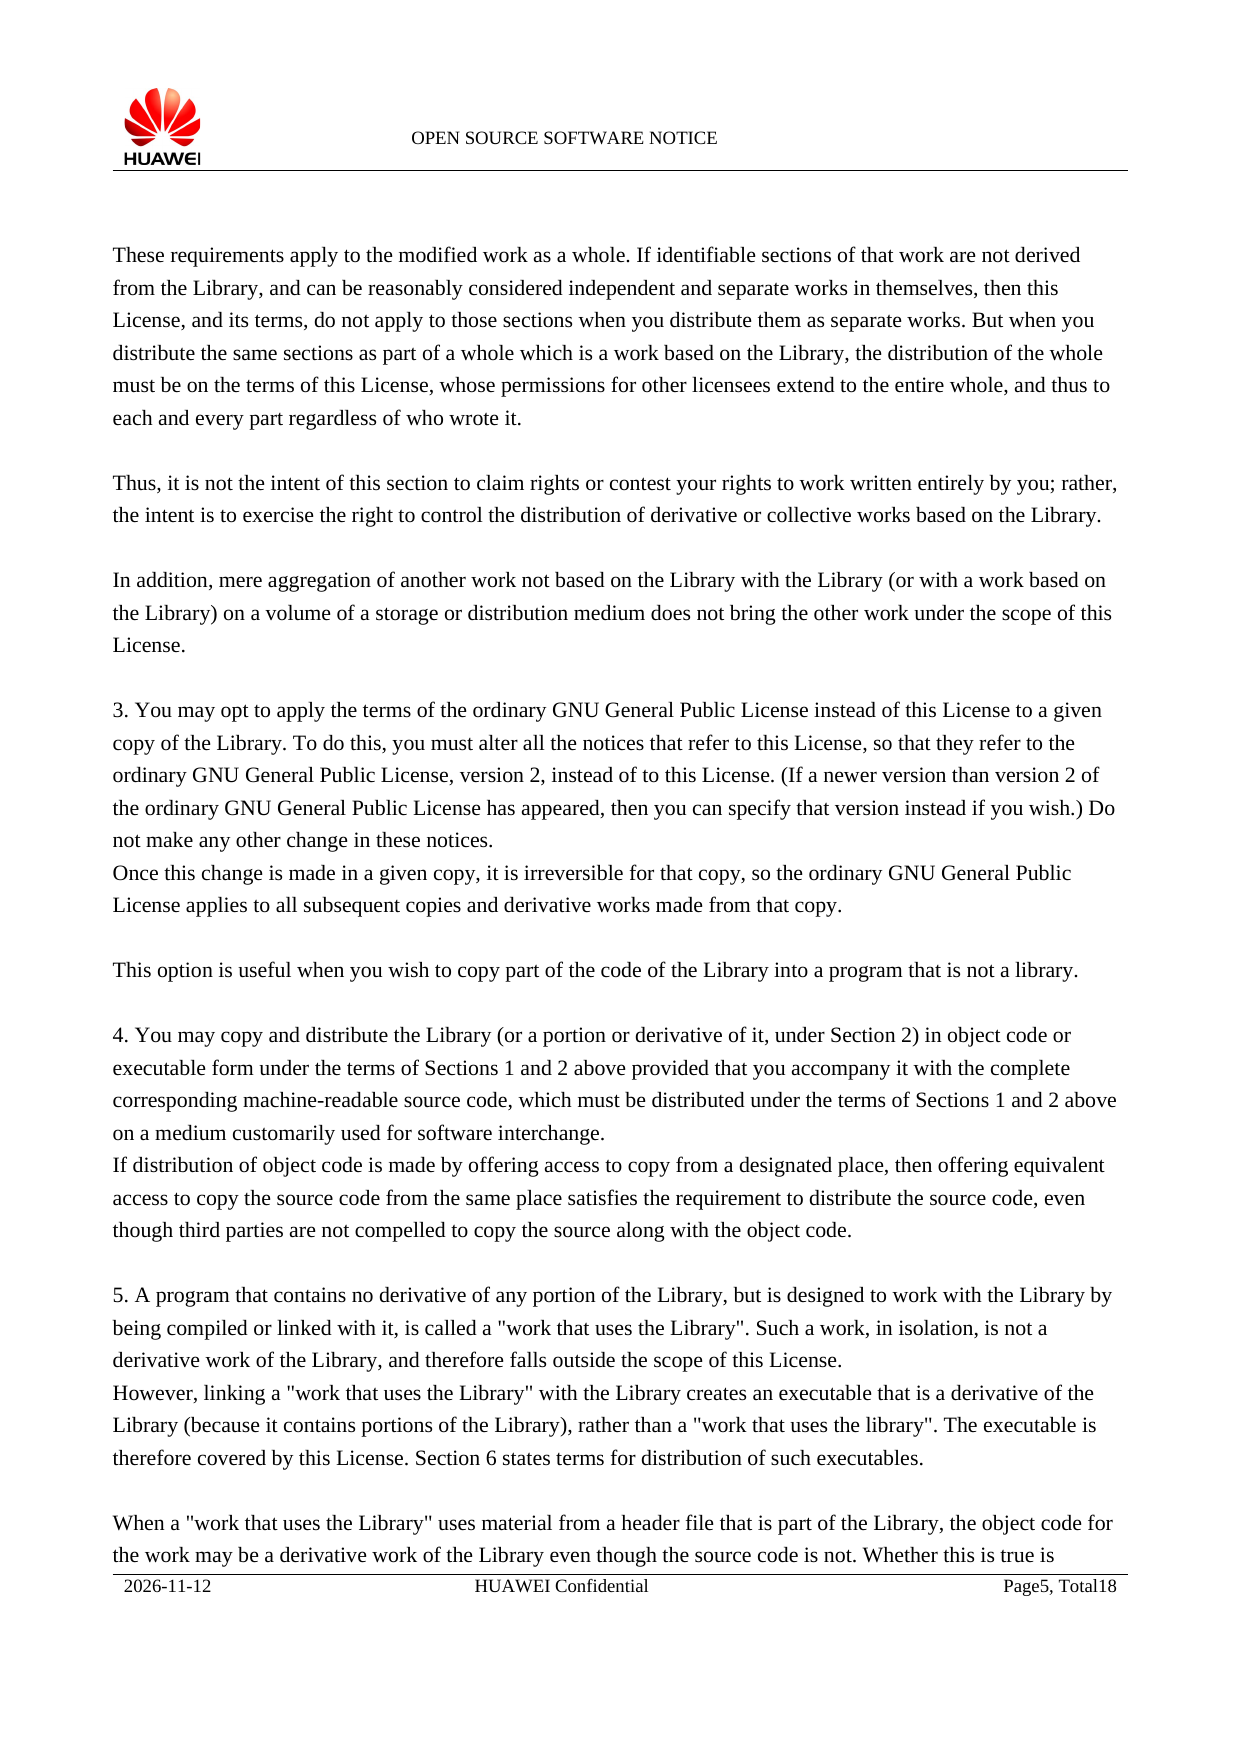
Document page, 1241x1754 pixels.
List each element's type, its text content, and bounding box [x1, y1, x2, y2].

picture [124, 88, 201, 165]
